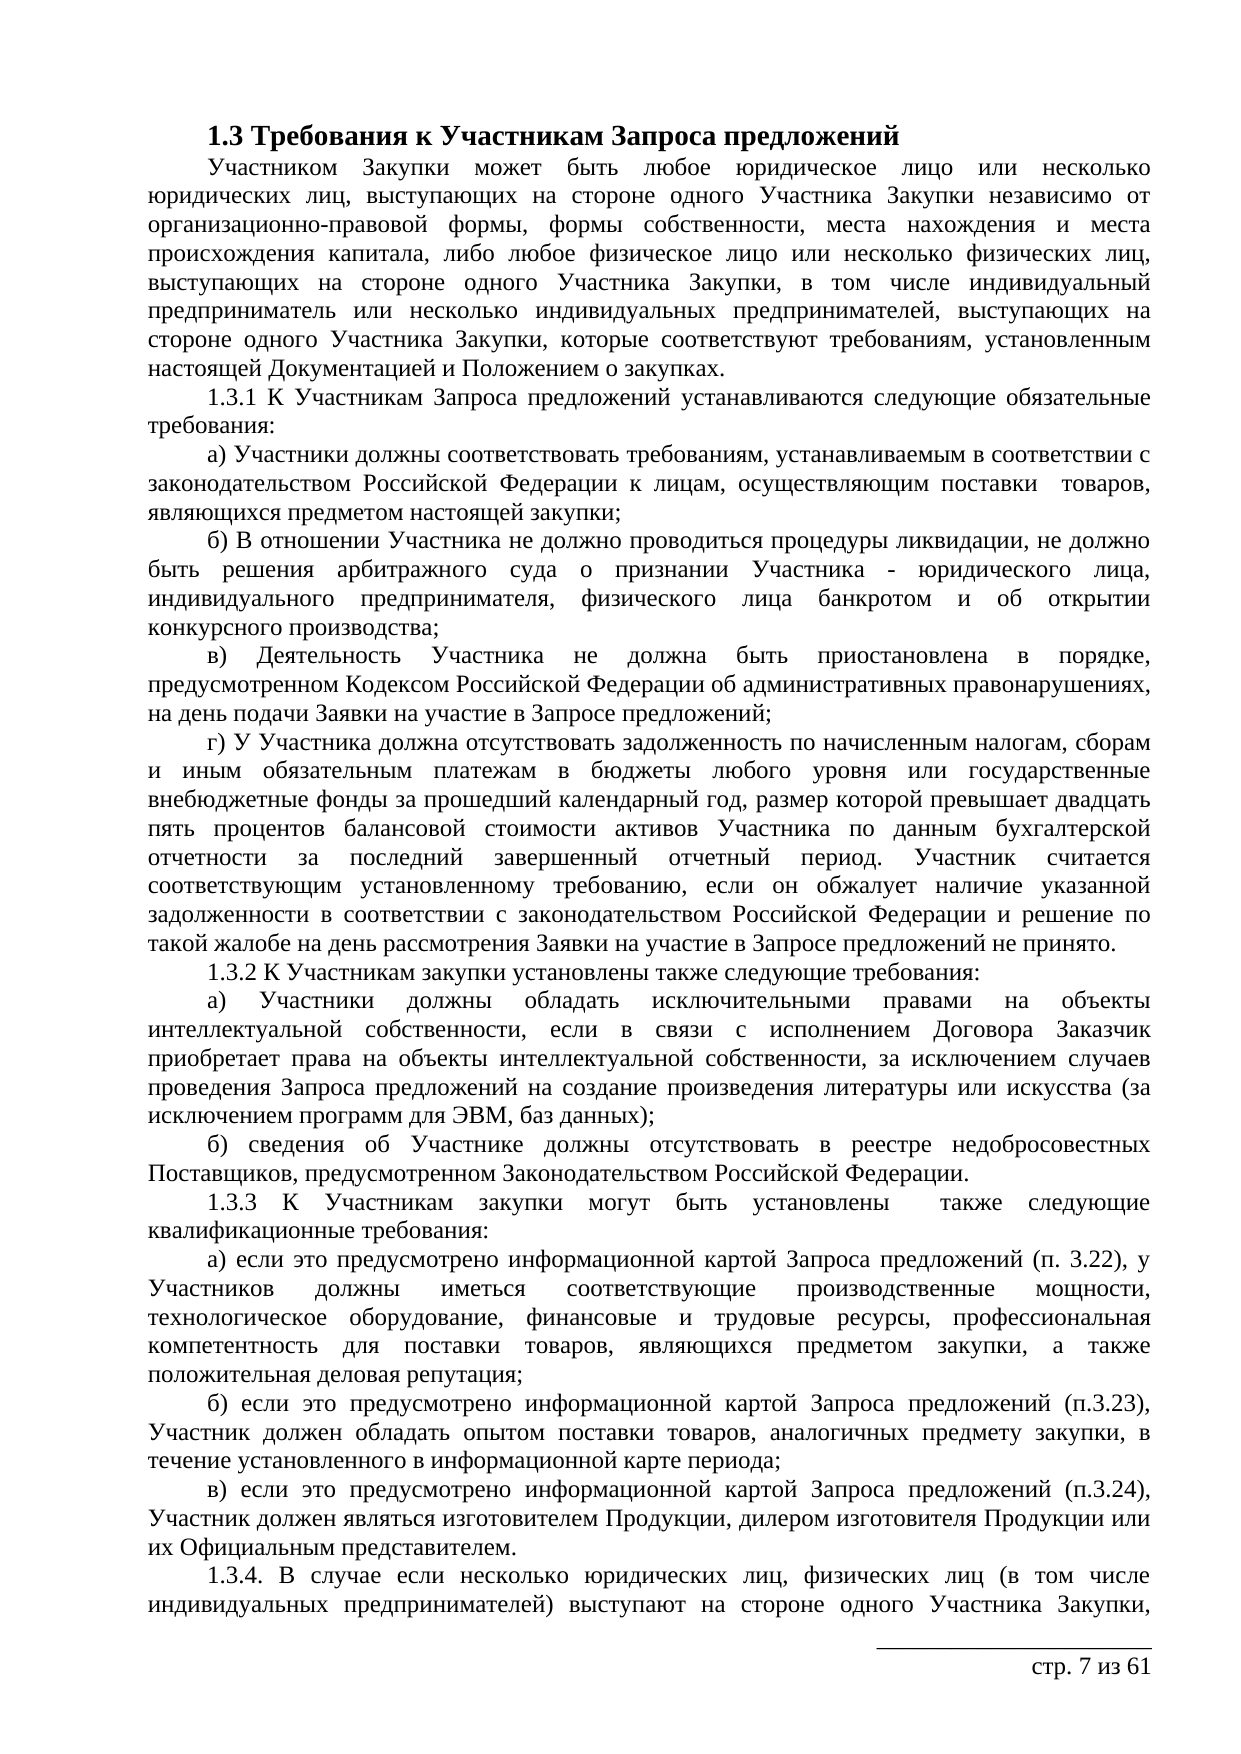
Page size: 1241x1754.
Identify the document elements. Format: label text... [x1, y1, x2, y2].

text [148, 1560, 1152, 1618]
text в) Деятельность Участника не должна быть приостановлена в порядке, предусмотренном Кодексом Российской Федерации об административных правонарушениях, на день подачи Заявки на участие в Запросе предложений; [148, 640, 1152, 727]
text б) В отношении Участника не должно проводиться процедуры ликвидации, не должно быть решения арбитражного суда о признании Участника - юридического лица, индивидуального предпринимателя, физического лица банкротом и об открытии конкурсного производства; [148, 525, 1152, 640]
text в) если это предусмотрено информационной картой Запроса предложений (п.3.24), Участник должен являться изготовителем Продукции, дилером изготовителя Продукции или их Официальным представителем. [148, 1474, 1152, 1560]
text 1.3.2 К Участникам закупки установлены также следующие требования: [148, 957, 1152, 985]
text б) если это предусмотрено информационной картой Запроса предложений (п.3.23), Участник должен обладать опытом поставки товаров, аналогичных предмету закупки, в течение установленного в информационной карте периода; [148, 1388, 1152, 1474]
text а) Участники должны соответствовать требованиям, устанавливаемым в соответствии с законодательством Российской Федерации к лицам, осуществляющим поставки товаров, являющихся предметом настоящей закупки; [148, 439, 1152, 525]
text г) У Участника должна отсутствовать задолженность по начисленным налогам, сборам и иным обязательным платежам в бюджеты любого уровня или государственные внебюджетные фонды за прошедший календарный год, размер которой превышает двадцать пять процентов балансовой стоимости активов Участника по данным бухгалтерской отчетности за последний завершенный отчетный период. Участник считается соответствующим установленному требованию, если он обжалует наличие указанной задолженности в соответствии с законодательством Российской Федерации и решение по такой жалобе на день рассмотрения Заявки на участие в Запросе предложений не принято. [148, 727, 1152, 957]
text а) Участники должны обладать исключительными правами на объекты интеллектуальной собственности, если в связи с исполнением Договора Заказчик приобретает права на объекты интеллектуальной собственности, за исключением случаев проведения Запроса предложений на создание произведения литературы или искусства (за исключением программ для ЭВМ, баз данных); [148, 985, 1152, 1129]
text 1.3.3 К Участникам закупки могут быть установлены также следующие квалификационные требования: [148, 1187, 1152, 1244]
text 1.3.1 К Участникам Запроса предложений устанавливаются следующие обязательные требования: [148, 382, 1152, 439]
subtitle 1.3 Требования к Участникам Запроса предложений [207, 118, 1152, 152]
text Участником Закупки может быть любое юридическое лицо или несколько юридических лиц, выступающих на стороне одного Участника Закупки независимо от организационно-правовой формы, формы собственности, места нахождения и места происхождения капитала, либо любое физическое лицо или несколько физических лиц, выступающих на стороне одного Участника Закупки, в том числе индивидуальный предприниматель или несколько индивидуальных предпринимателей, выступающих на стороне одного Участника Закупки, которые соответствуют требованиям, установленным настоящей Документацией и Положением о закупках. [148, 152, 1152, 382]
text а) если это предусмотрено информационной картой Запроса предложений (п. 3.22), у Участников должны иметься соответствующие производственные мощности, технологическое оборудование, финансовые и трудовые ресурсы, профессиональная компетентность для поставки товаров, являющихся предметом закупки, а также положительная деловая репутация; [148, 1244, 1152, 1388]
text б) сведения об Участнике должны отсутствовать в реестре недобросовестных Поставщиков, предусмотренном Законодательством Российской Федерации. [148, 1129, 1152, 1187]
